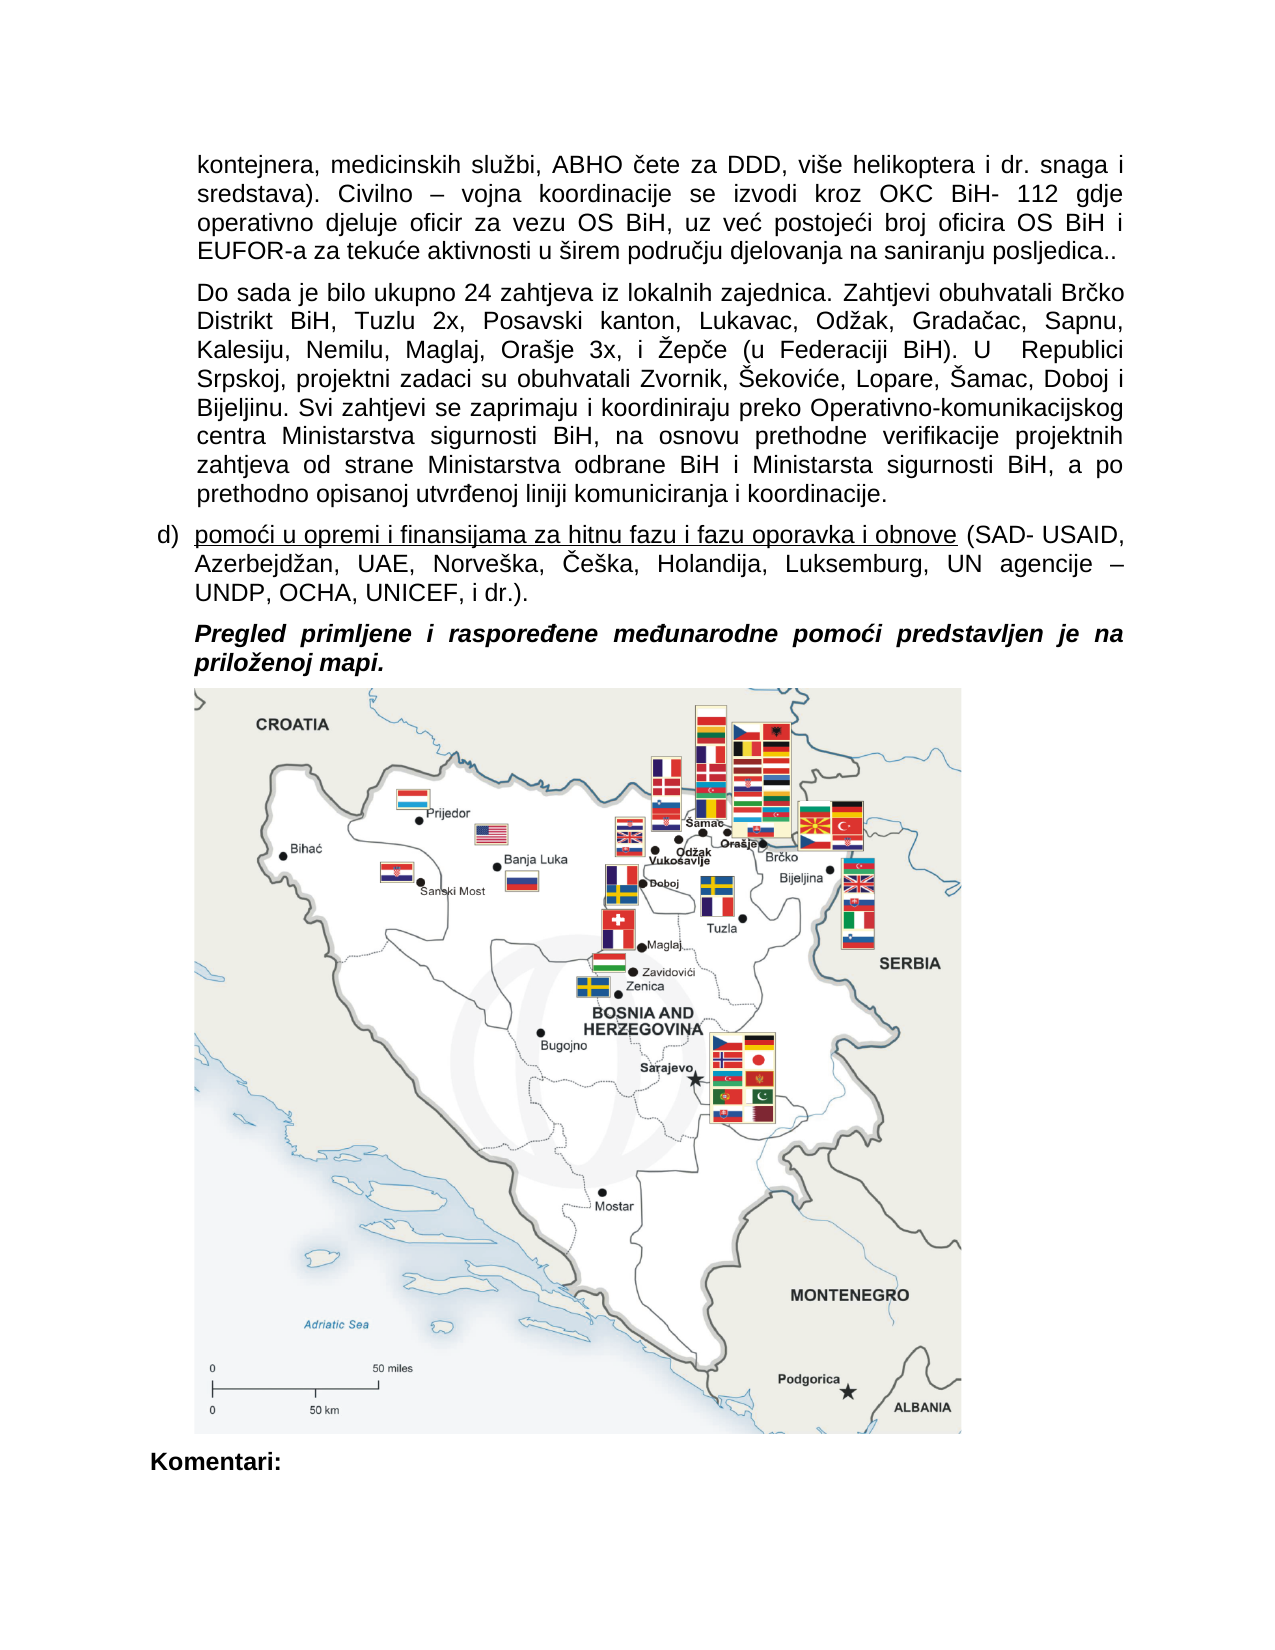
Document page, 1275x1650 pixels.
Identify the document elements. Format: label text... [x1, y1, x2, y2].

list Komentari: [150, 1447, 1125, 1475]
picture [194, 688, 962, 1434]
list pomoći u opremi i finansijama za hitnu fazu i fazu oporavka i obnove (SAD- USAID, Azerbejdžan, UAE, Norveška, Češka, Holandija, Luksemburg, UN agencije – UNDP, OCHA, UNICEF, i dr.). [157, 520, 1125, 606]
text Do sada je bilo ukupno 24 zahtjeva iz lokalnih zajednica. Zahtjevi obuhvatali Brčko Distrikt BiH, Tuzlu 2x, Posavski kanton, Lukavac, Odžak, Gradačac, Sapnu, Kalesiju, Nemilu, Maglaj, Orašje 3x, i Žepče (u Federaciji BiH). U Republici Srpskoj, projektni zadaci su obuhvatali Zvornik, Šekoviće, Lopare, Šamac, Doboj i Bijeljinu. Svi zahtjevi se zaprimaju i koordiniraju preko Operativno-komunikacijskog centra Ministarstva sigurnosti BiH, na osnovu prethodne verifikacije projektnih zahtjeva od strane Ministarstva odbrane BiH i Ministarsta sigurnosti BiH, a po prethodno opisanoj utvrđenoj liniji komuniciranja i koordinacije. [196, 277, 1125, 507]
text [197, 150, 1125, 265]
text Pregled primljene i raspoređene međunarodne pomoći predstavljen je na priloženoj mapi. [194, 619, 1125, 676]
